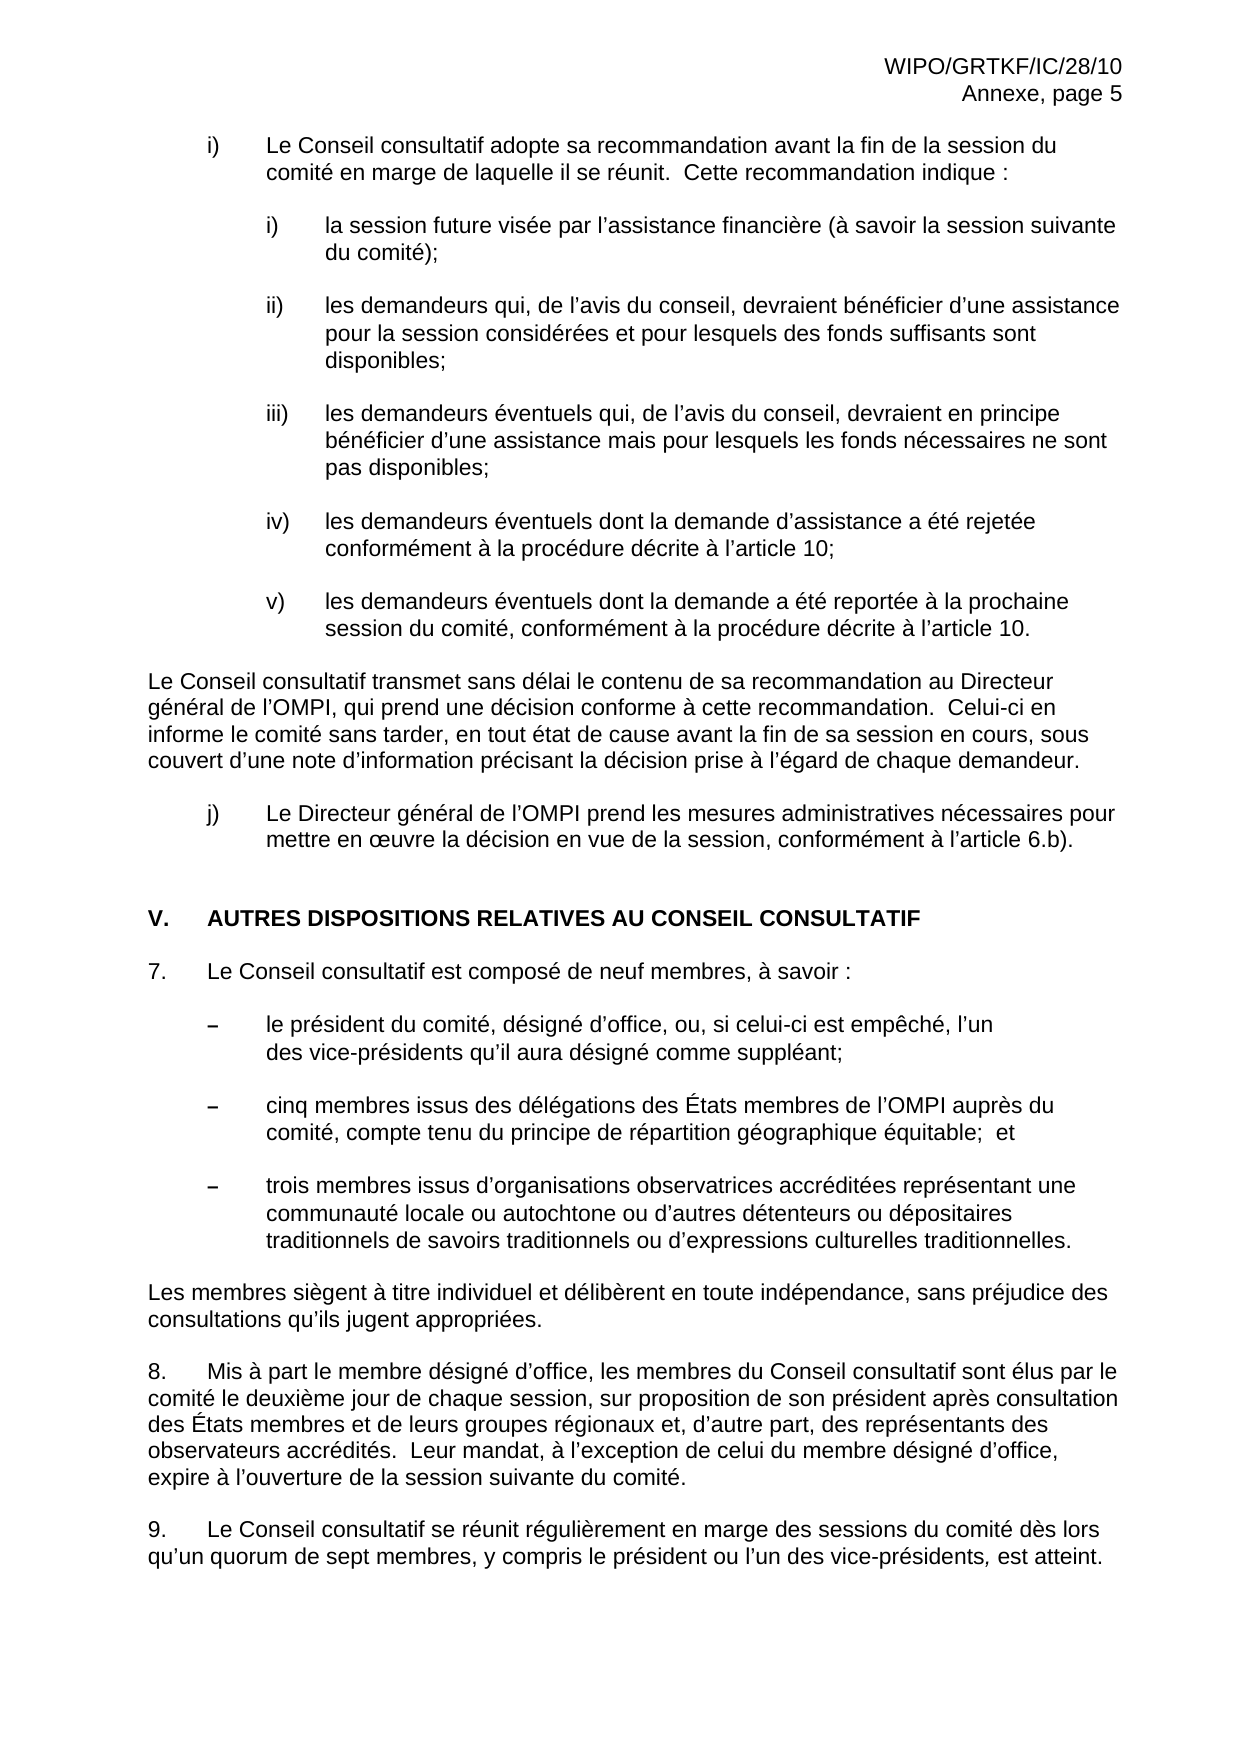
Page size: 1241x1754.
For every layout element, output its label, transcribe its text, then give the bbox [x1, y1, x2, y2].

list les demandeurs éventuels dont la demande d’assistance a été rejetée conformément à la procédure décrite à l’article 10; [266, 507, 1122, 561]
list les demandeurs qui, de l’avis du conseil, devraient bénéficier d’une assistance pour la session considérées et pour lesquels des fonds suffisants sont disponibles; [266, 292, 1122, 373]
text Le Conseil consultatif transmet sans délai le contenu de sa recommandation au Directeur général de l’OMPI, qui prend une décision conforme à cette recommandation. Celui-ci en informe le comité sans tarder, en tout état de cause avant la fin de sa session en cours, sous couvert d’une note d’information précisant la décision prise à l’égard de chaque demandeur. [148, 668, 1122, 773]
list les demandeurs éventuels qui, de l’avis du conseil, devraient en principe bénéficier d’une assistance mais pour lesquels les fonds nécessaires ne sont pas disponibles; [266, 399, 1122, 481]
list Le Conseil consultatif adopte sa recommandation avant la fin de la session du comité en marge de laquelle il se réunit. Cette recommandation indique : [207, 132, 1122, 185]
text V. AUTRES DISPOSITIONS RELATIVES AU CONSEIL CONSULTATIF [148, 905, 1122, 932]
text 8. Mis à part le membre désigné d’office, les membres du Conseil consultatif sont élus par le comité le deuxième jour de chaque session, sur proposition de son président après consultation des États membres et de leurs groupes régionaux et, d’autre part, des représentants des observateurs accrédités. Leur mandat, à l’exception de celui du membre désigné d’office, expire à l’ouverture de la session suivante du comité. [148, 1358, 1122, 1490]
list la session future visée par l’assistance financière (à savoir la session suivante du comité); [266, 211, 1122, 265]
list cinq membres issus des délégations des États membres de l’OMPI auprès du comité, compte tenu du principe de répartition géographique équitable; et [207, 1091, 1122, 1145]
list Le Directeur général de l’OMPI prend les mesures administratives nécessaires pour mettre en œuvre la décision en vue de la session, conformément à l’article 6.b). [207, 800, 1122, 852]
text 9. Le Conseil consultatif se réunit régulièrement en marge des sessions du comité dès lors qu’un quorum de sept membres, y compris le président ou l’un des vice-présidents, est atteint. [148, 1516, 1122, 1569]
list trois membres issus d’organisations observatrices accréditées représentant une communauté locale ou autochtone ou d’autres détenteurs ou dépositaires traditionnels de savoirs traditionnels ou d’expressions culturelles traditionnelles. [207, 1172, 1122, 1253]
text Les membres siègent à titre individuel et délibèrent en toute indépendance, sans préjudice des consultations qu’ils jugent appropriées. [148, 1279, 1122, 1332]
list le président du comité, désigné d’office, ou, si celui-ci est empêché, l’un des vice-présidents qu’il aura désigné comme suppléant; [207, 1011, 1122, 1065]
text 7. Le Conseil consultatif est composé de neuf membres, à savoir : [148, 958, 1122, 984]
list les demandeurs éventuels dont la demande a été reportée à la prochaine session du comité, conformément à la procédure décrite à l’article 10. [266, 587, 1122, 642]
